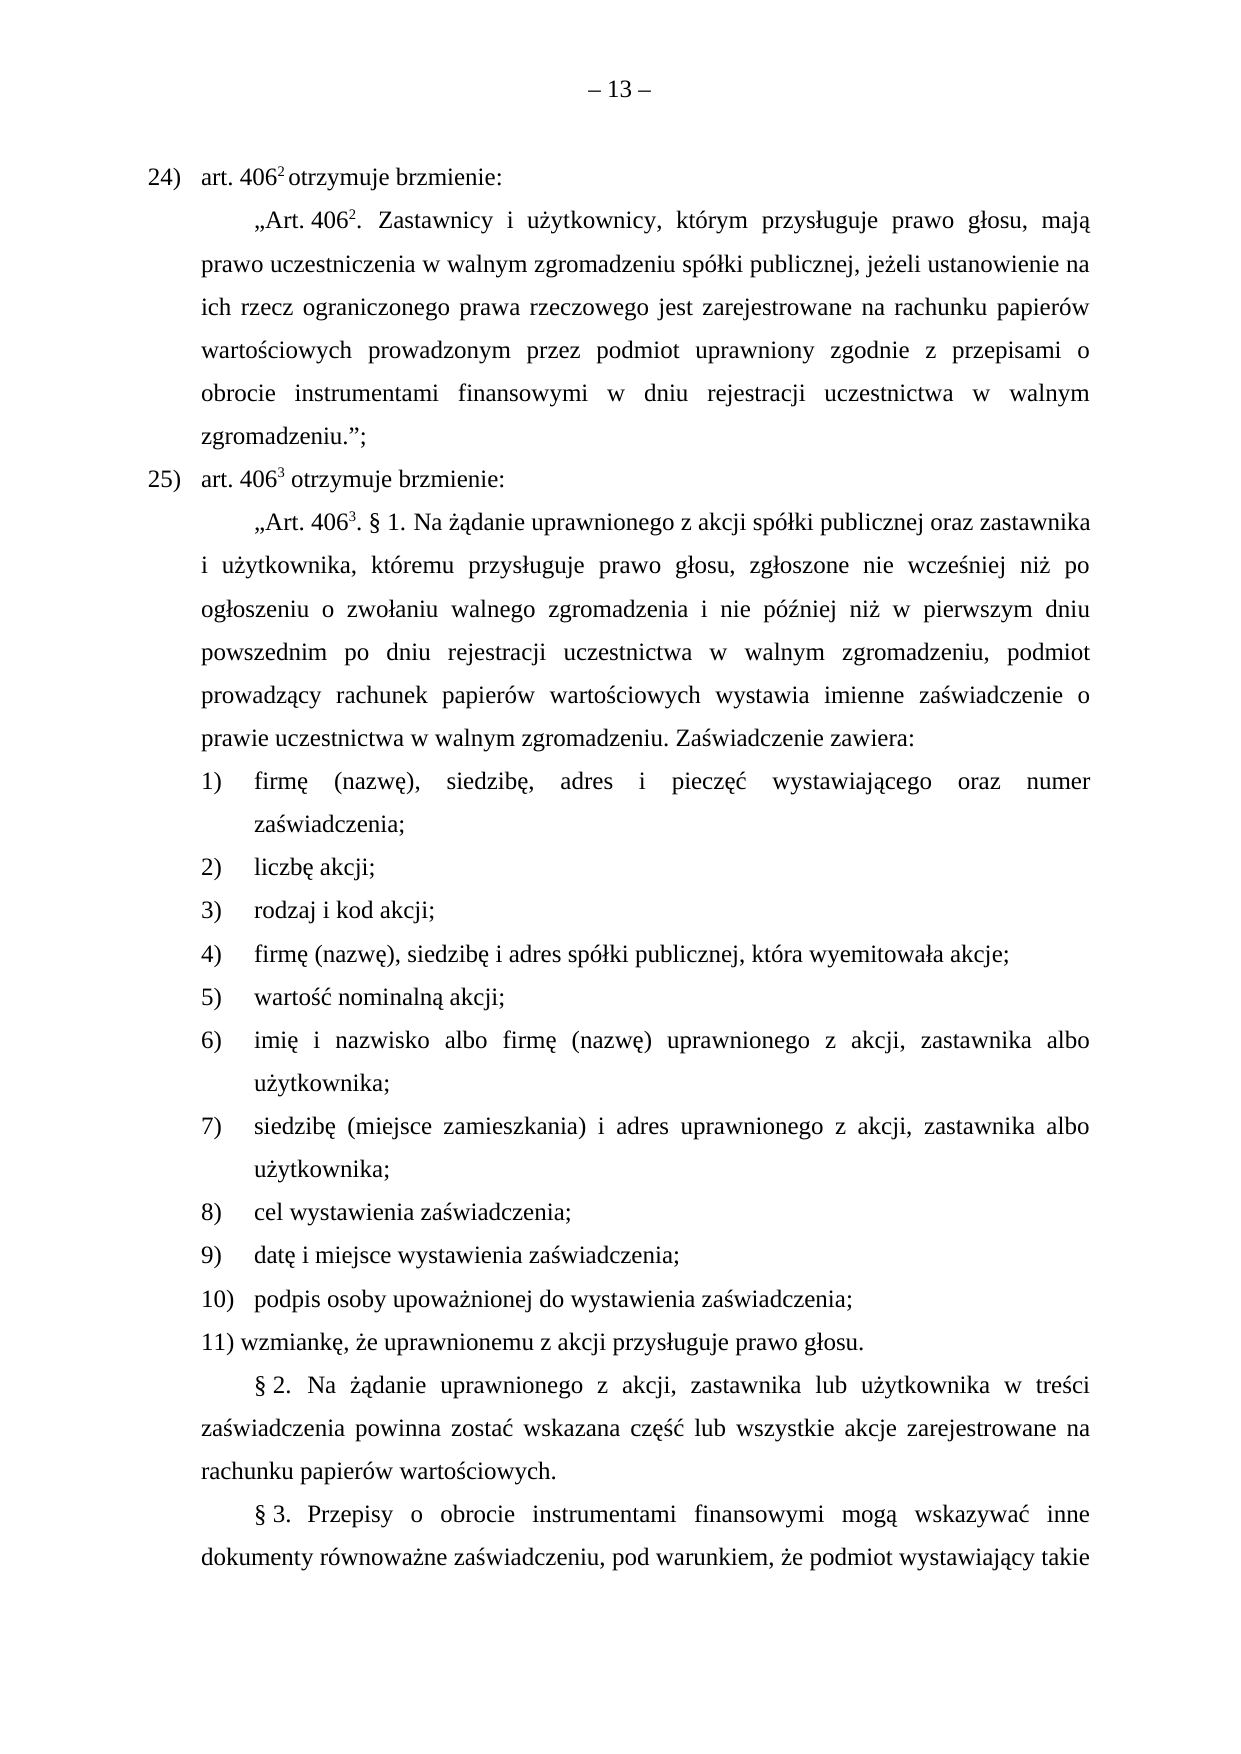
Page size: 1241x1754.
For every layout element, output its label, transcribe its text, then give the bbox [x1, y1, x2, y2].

text 2) liczbę akcji; [201, 852, 1091, 881]
text 3) rodzaj i kod akcji; [201, 896, 1091, 924]
text „Art. 4062. Zastawnicy i użytkownicy, którym przysługuje prawo głosu, mają prawo uczestniczenia w walnym zgromadzeniu spółki publicznej, jeżeli ustanowienie na ich rzecz ograniczonego prawa rzeczowego jest zarejestrowane na rachunku papierów wartościowych prowadzonym przez podmiot uprawniony zgodnie z przepisami o obrocie instrumentami finansowymi w dniu rejestracji uczestnictwa w walnym zgromadzeniu.”; [201, 206, 1091, 450]
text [201, 1499, 1091, 1571]
text 9) datę i miejsce wystawienia zaświadczenia; [201, 1241, 1091, 1269]
text 25) art. 4063 otrzymuje brzmienie: [148, 464, 1091, 493]
text „Art. 4063. § 1. Na żądanie uprawnionego z akcji spółki publicznej oraz zastawnika i użytkownika, któremu przysługuje prawo głosu, zgłoszone nie wcześniej niż po ogłoszeniu o zwołaniu walnego zgromadzenia i nie później niż w pierwszym dniu powszednim po dniu rejestracji uczestnictwa w walnym zgromadzeniu, podmiot prowadzący rachunek papierów wartościowych wystawia imienne zaświadczenie o prawie uczestnictwa w walnym zgromadzeniu. Zaświadczenie zawiera: [201, 507, 1091, 752]
text 1) firmę (nazwę), siedzibę, adres i pieczęć wystawiającego oraz numer zaświadczenia; [201, 766, 1091, 838]
text 24) art. 4062 otrzymuje brzmienie: [148, 162, 1091, 191]
text 8) cel wystawienia zaświadczenia; [201, 1197, 1091, 1226]
text 7) siedzibę (miejsce zamieszkania) i adres uprawnionego z akcji, zastawnika albo użytkownika; [201, 1111, 1091, 1183]
text 11) wzmiankę, że uprawnionemu z akcji przysługuje prawo głosu. [201, 1327, 1091, 1356]
text § 2. Na żądanie uprawnionego z akcji, zastawnika lub użytkownika w treści zaświadczenia powinna zostać wskazana część lub wszystkie akcje zarejestrowane na rachunku papierów wartościowych. [201, 1370, 1091, 1485]
text 6) imię i nazwisko albo firmę (nazwę) uprawnionego z akcji, zastawnika albo użytkownika; [201, 1025, 1091, 1097]
text 4) firmę (nazwę), siedzibę i adres spółki publicznej, która wyemitowała akcje; [201, 939, 1091, 967]
text 5) wartość nominalną akcji; [201, 982, 1091, 1011]
text 10) podpis osoby upoważnionej do wystawienia zaświadczenia; [201, 1284, 1091, 1312]
